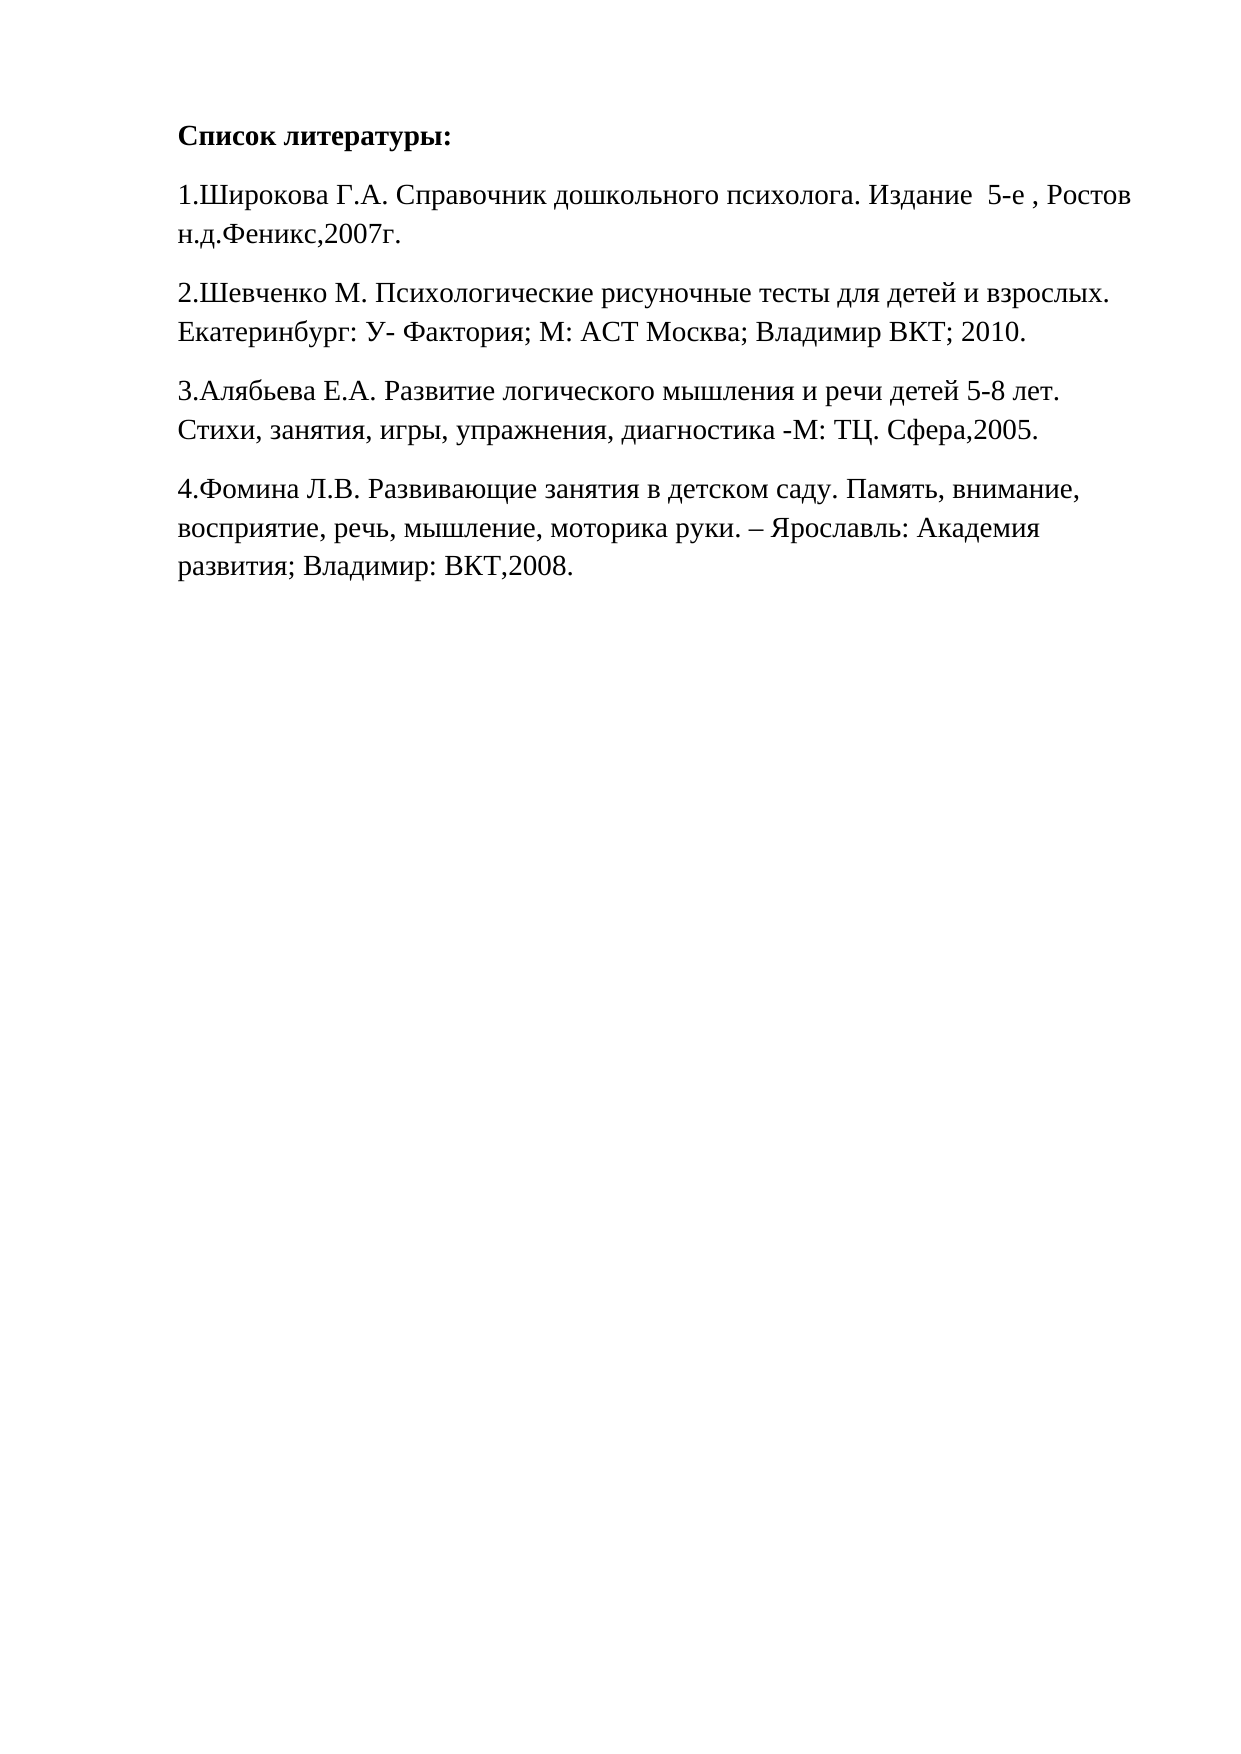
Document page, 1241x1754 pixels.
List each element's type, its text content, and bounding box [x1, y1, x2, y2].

text 1.Широкова Г.А. Справочник дошкольного психолога. Издание 5-е , Ростов н.д.Феникс,2007г. [177, 177, 1152, 249]
text 3.Алябьева Е.А. Развитие логического мышления и речи детей 5-8 лет. Стихи, занятия, игры, упражнения, диагностика -М: ТЦ. Сфера,2005. [177, 373, 1152, 445]
text 2.Шевченко М. Психологические рисуночные тесты для детей и взрослых. Екатеринбург: У- Фактория; М: АСТ Москва; Владимир ВКТ; 2010. [177, 275, 1152, 347]
text Список литературы: [177, 118, 1152, 152]
text 4.Фомина Л.В. Развивающие занятия в детском саду. Память, внимание, восприятие, речь, мышление, моторика руки. – Ярославль: Академия развития; Владимир: ВКТ,2008. [177, 471, 1152, 582]
